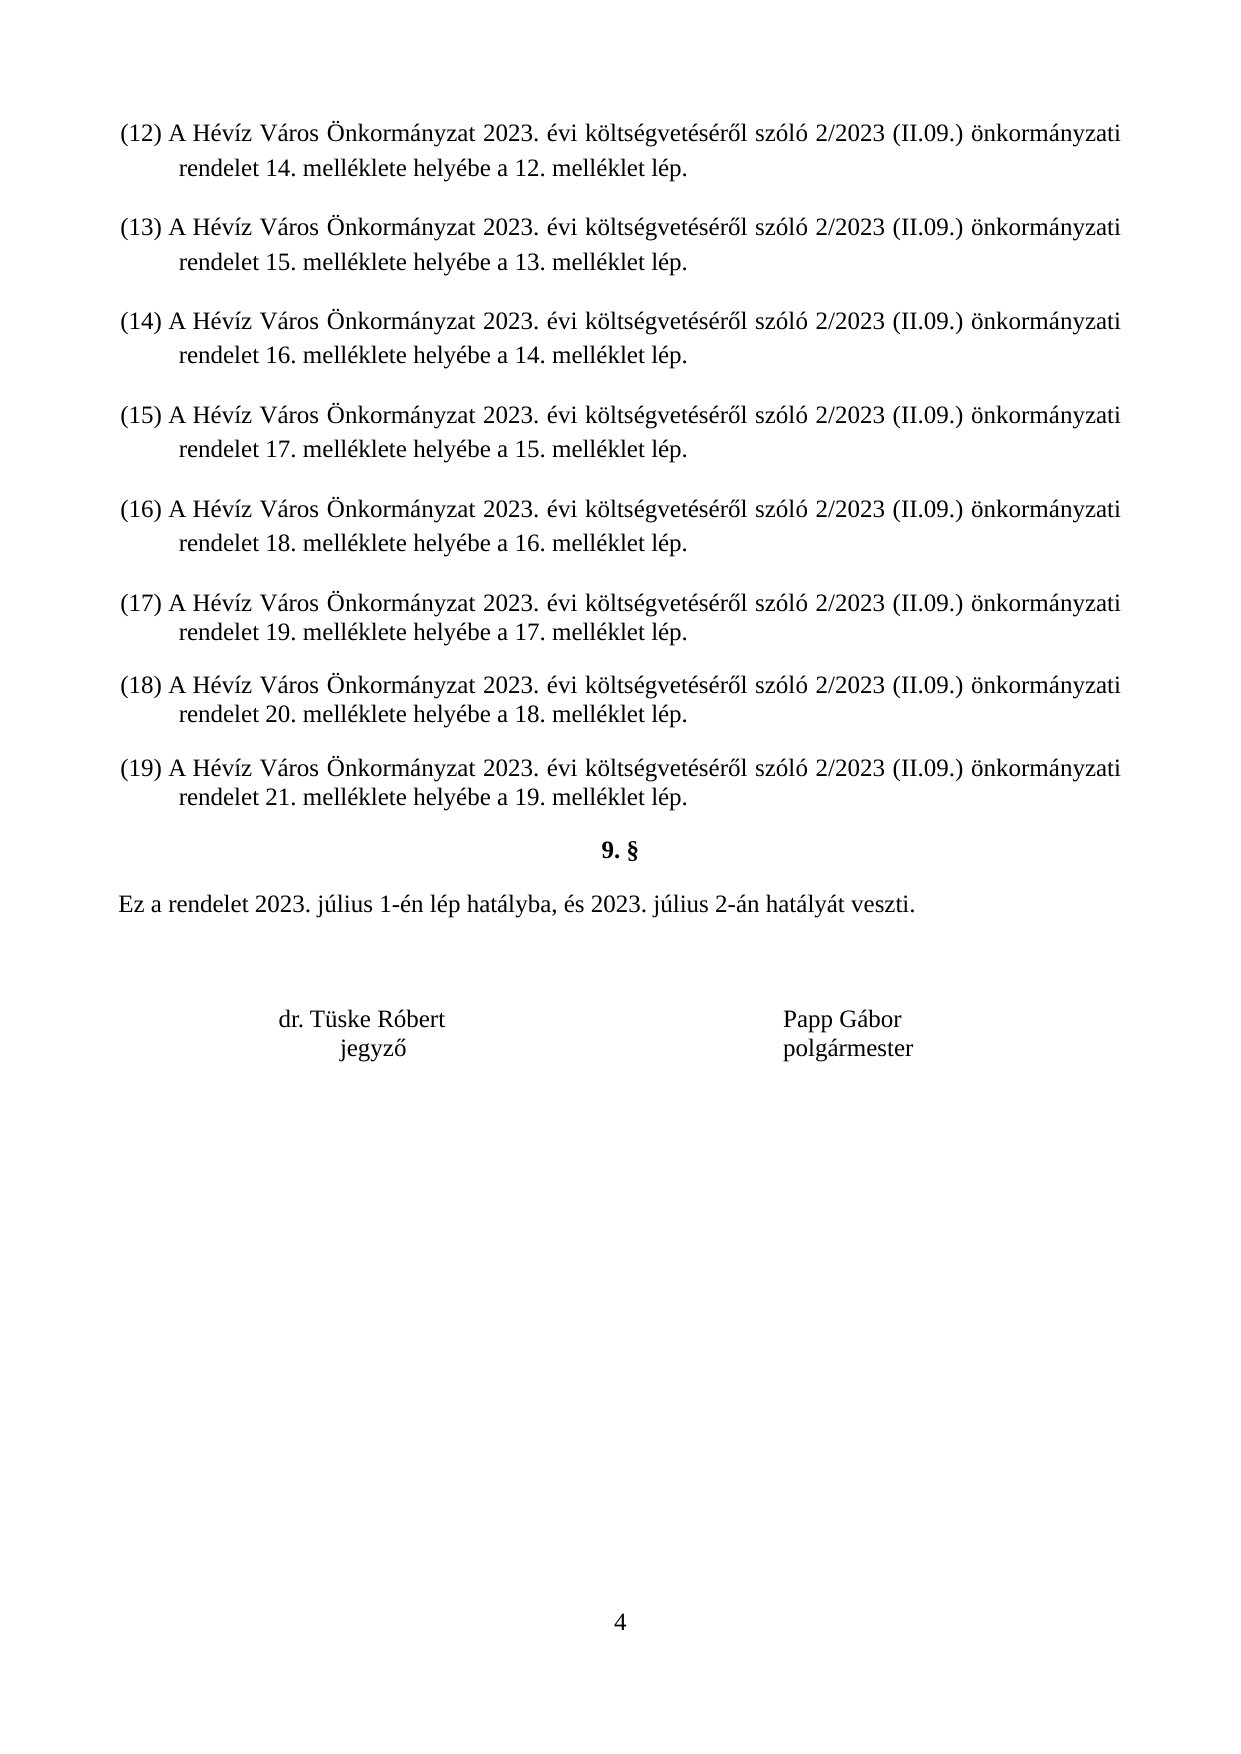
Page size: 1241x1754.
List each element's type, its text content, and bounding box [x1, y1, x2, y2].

text (16) A Hévíz Város Önkormányzat 2023. évi költségvetéséről szóló 2/2023 (II.09.) önkormányzati rendelet 18. melléklete helyébe a 16. melléklet lép. [120, 494, 1122, 557]
text (15) A Hévíz Város Önkormányzat 2023. évi költségvetéséről szóló 2/2023 (II.09.) önkormányzati rendelet 17. melléklete helyébe a 15. melléklet lép. [120, 400, 1122, 463]
text (19) A Hévíz Város Önkormányzat 2023. évi költségvetéséről szóló 2/2023 (II.09.) önkormányzati rendelet 21. melléklete helyébe a 19. melléklet lép. [120, 753, 1122, 810]
text (13) A Hévíz Város Önkormányzat 2023. évi költségvetéséről szóló 2/2023 (II.09.) önkormányzati rendelet 15. melléklete helyébe a 13. melléklet lép. [120, 212, 1122, 275]
text (18) A Hévíz Város Önkormányzat 2023. évi költségvetéséről szóló 2/2023 (II.09.) önkormányzati rendelet 20. melléklete helyébe a 18. melléklet lép. [120, 670, 1122, 728]
text Ez a rendelet 2023. július 1-én lép hatályba, és 2023. július 2-án hatályát veszti. [118, 889, 1122, 918]
text (12) A Hévíz Város Önkormányzat 2023. évi költségvetéséről szóló 2/2023 (II.09.) önkormányzati rendelet 14. melléklete helyébe a 12. melléklet lép. [120, 118, 1122, 181]
text dr. Tüske Róbert Papp Gábor [118, 1004, 1122, 1033]
text jegyző polgármester [118, 1033, 1122, 1062]
text 9. § [118, 835, 1122, 864]
text (14) A Hévíz Város Önkormányzat 2023. évi költségvetéséről szóló 2/2023 (II.09.) önkormányzati rendelet 16. melléklete helyébe a 14. melléklet lép. [120, 306, 1122, 369]
text (17) A Hévíz Város Önkormányzat 2023. évi költségvetéséről szóló 2/2023 (II.09.) önkormányzati rendelet 19. melléklete helyébe a 17. melléklet lép. [120, 588, 1122, 645]
